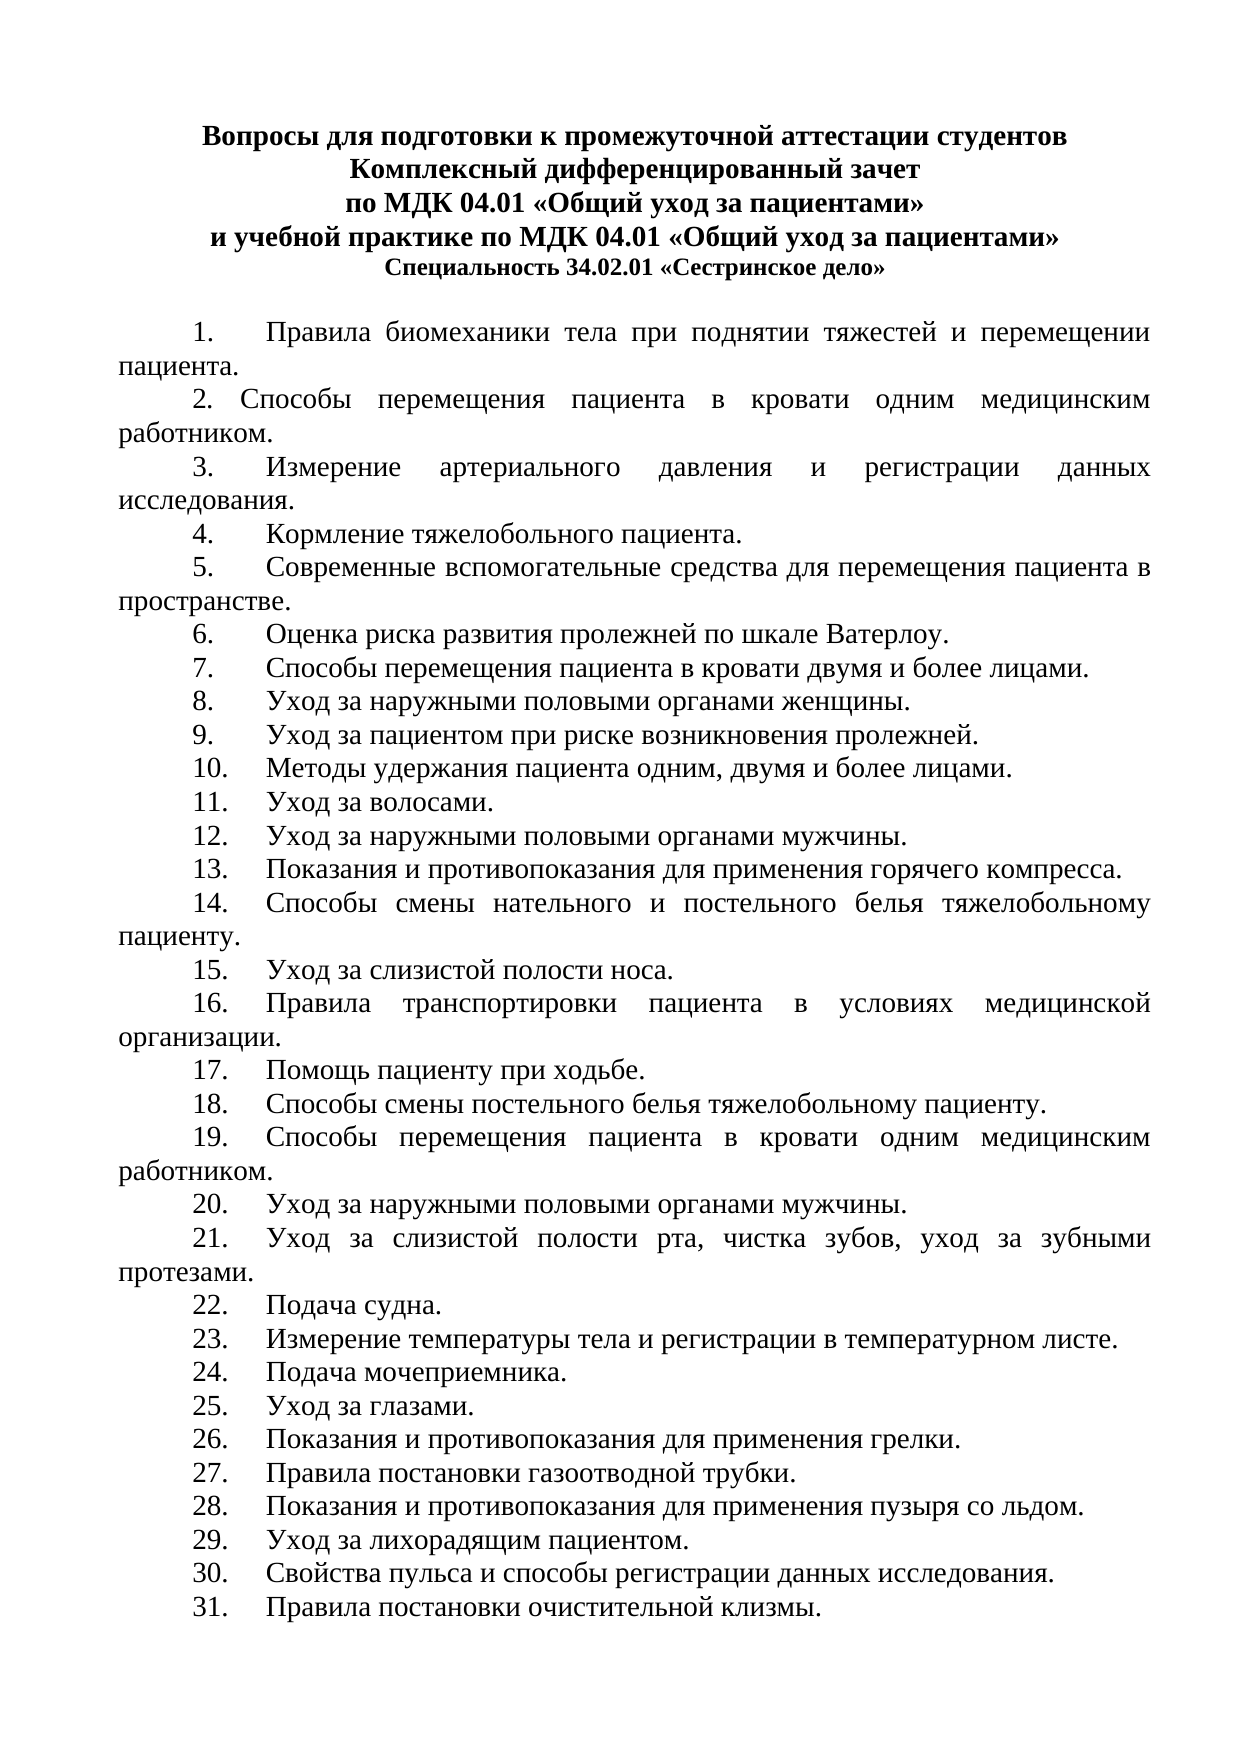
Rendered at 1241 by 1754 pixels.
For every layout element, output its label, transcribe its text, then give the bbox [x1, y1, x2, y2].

list Уход за лихорадящим пациентом. [118, 1522, 1152, 1556]
list Уход за слизистой полости носа. [118, 952, 1152, 985]
list Современные вспомогательные средства для перемещения пациента в пространстве. [118, 549, 1152, 616]
text 2. Способы перемещения пациента в кровати одним медицинским работником. [118, 382, 1152, 449]
list Уход за пациентом при риске возникновения пролежней. [118, 717, 1152, 751]
list Способы перемещения пациента в кровати одним медицинским работником. [118, 1119, 1152, 1187]
list Оценка риска развития пролежней по шкале Ватерлоу. [118, 616, 1152, 650]
list Правила постановки газоотводной трубки. [118, 1455, 1152, 1488]
list Измерение артериального давления и регистрации данных исследования. [118, 449, 1152, 516]
list Правила транспортировки пациента в условиях медицинской организации. [118, 985, 1152, 1052]
list Правила биомеханики тела при поднятии тяжестей и перемещении пациента. [118, 314, 1152, 382]
list Помощь пациенту при ходьбе. [118, 1052, 1152, 1086]
list Способы смены постельного белья тяжелобольному пациенту. [118, 1086, 1152, 1119]
list Методы удержания пациента одним, двумя и более лицами. [118, 751, 1152, 784]
text Вопросы для подготовки к промежуточной аттестации студентов [118, 118, 1152, 152]
text Комплексный дифференцированный зачет [118, 152, 1152, 185]
list Показания и противопоказания для применения пузыря со льдом. [118, 1488, 1152, 1522]
list Уход за наружными половыми органами мужчины. [118, 818, 1152, 851]
list Измерение температуры тела и регистрации в температурном листе. [118, 1321, 1152, 1354]
list Способы перемещения пациента в кровати двумя и более лицами. [118, 650, 1152, 683]
list Уход за слизистой полости рта, чистка зубов, уход за зубными протезами. [118, 1220, 1152, 1287]
list Свойства пульса и способы регистрации данных исследования. [118, 1556, 1152, 1589]
list Кормление тяжелобольного пациента. [118, 516, 1152, 549]
text и учебной практике по МДК 04.01 «Общий уход за пациентами» [118, 219, 1152, 252]
list Правила постановки очистительной клизмы. [118, 1589, 1152, 1623]
text Специальность 34.02.01 «Сестринское дело» [118, 252, 1152, 281]
list Уход за наружными половыми органами мужчины. [118, 1187, 1152, 1220]
list Подача мочеприемника. [118, 1354, 1152, 1388]
list Показания и противопоказания для применения грелки. [118, 1421, 1152, 1455]
list Уход за наружными половыми органами женщины. [118, 683, 1152, 717]
list Уход за волосами. [118, 784, 1152, 818]
list Способы смены нательного и постельного белья тяжелобольному пациенту. [118, 885, 1152, 952]
list Показания и противопоказания для применения горячего компресса. [118, 851, 1152, 885]
text по МДК 04.01 «Общий уход за пациентами» [118, 185, 1152, 219]
list Уход за глазами. [118, 1388, 1152, 1421]
list Подача судна. [118, 1287, 1152, 1321]
